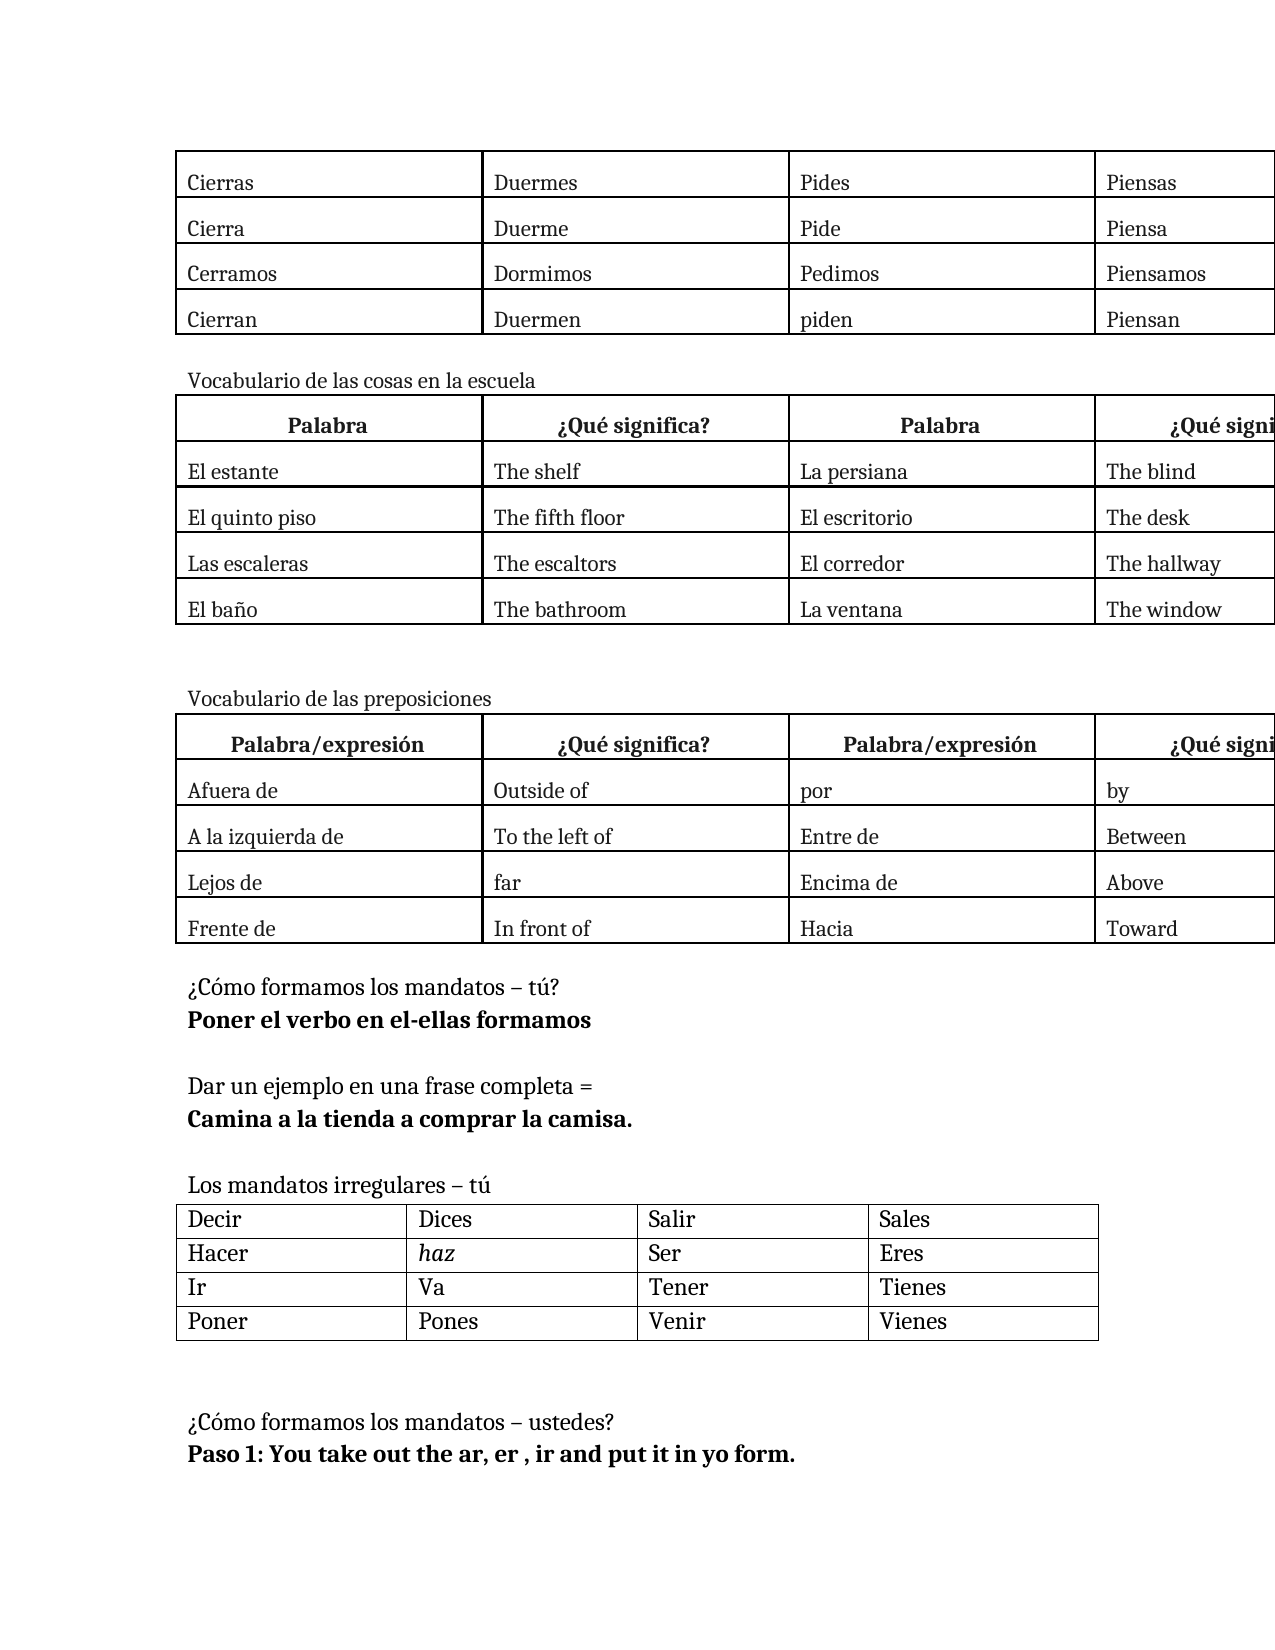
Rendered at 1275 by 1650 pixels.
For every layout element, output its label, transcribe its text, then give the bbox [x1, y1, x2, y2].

table_header Palabra [790, 396, 1094, 439]
table_cell The escaltors [484, 533, 788, 577]
table_cell Venir [638, 1307, 868, 1340]
table_cell Cierran [177, 290, 481, 333]
table_cell Duermes [484, 152, 788, 196]
table_header Palabra/expresión [177, 715, 481, 758]
table_header ¿Qué significa? [484, 715, 788, 758]
table_cell Cierra [177, 198, 481, 242]
table_header Dices [407, 1205, 637, 1238]
table_cell The bathroom [484, 579, 788, 623]
table_cell The blind [1096, 442, 1274, 485]
table_cell El quinto piso [177, 488, 481, 531]
text ¿Cómo formamos los mandatos – ustedes? [187, 1407, 1087, 1436]
text Vocabulario de las preposiciones [187, 683, 1087, 712]
table_cell The fifth floor [484, 488, 788, 531]
table_cell Pide [790, 198, 1094, 242]
table_cell Afuera de [177, 760, 481, 804]
table_header Decir [177, 1205, 406, 1238]
table_cell Lejos de [177, 852, 481, 896]
table_cell far [484, 852, 788, 896]
text Paso 1: You take out the ar, er , ir and put it in yo form. [187, 1440, 1087, 1469]
table_cell El baño [177, 579, 481, 623]
table_cell Encima de [790, 852, 1094, 896]
table_cell Piensas [1096, 152, 1274, 196]
table_cell El corredor [790, 533, 1094, 577]
table_cell Pides [790, 152, 1094, 196]
table_cell Pedimos [790, 244, 1094, 287]
text Dar un ejemplo en una frase completa = [187, 1072, 1087, 1101]
table_cell The desk [1096, 488, 1274, 531]
table_cell Duerme [484, 198, 788, 242]
table_cell Piensa [1096, 198, 1274, 242]
table_cell Ser [638, 1239, 868, 1272]
table_cell Duermen [484, 290, 788, 333]
table_header Sales [869, 1205, 1098, 1238]
table_cell Entre de [790, 806, 1094, 850]
table_cell The window [1096, 579, 1274, 623]
table_header Palabra [177, 396, 481, 439]
table_cell To the left of [484, 806, 788, 850]
table_cell Las escaleras [177, 533, 481, 577]
table_cell Tienes [869, 1273, 1098, 1306]
table_cell por [790, 760, 1094, 804]
table_header Palabra/expresión [790, 715, 1094, 758]
table_cell Piensamos [1096, 244, 1274, 287]
table_cell Eres [869, 1239, 1098, 1272]
text Poner el verbo en el-ellas formamos [187, 1006, 1087, 1035]
table_cell El escritorio [790, 488, 1094, 531]
table_cell Hacer [177, 1239, 406, 1272]
table_cell Ir [177, 1273, 406, 1306]
table_cell The hallway [1096, 533, 1274, 577]
table_cell Above [1096, 852, 1274, 896]
table_cell The shelf [484, 442, 788, 485]
table_cell Cierras [177, 152, 481, 196]
table_cell haz [407, 1239, 637, 1272]
table_cell Dormimos [484, 244, 788, 287]
table_cell Poner [177, 1307, 406, 1340]
table_cell Piensan [1096, 290, 1274, 333]
table_cell Tener [638, 1273, 868, 1306]
text Camina a la tienda a comprar la camisa. [187, 1105, 1087, 1134]
table_cell Va [407, 1273, 637, 1306]
text Los mandatos irregulares – tú [187, 1171, 1087, 1200]
text Vocabulario de las cosas en la escuela [187, 364, 1087, 394]
table_cell Cerramos [177, 244, 481, 287]
table_cell Hacia [790, 898, 1094, 942]
table_cell La ventana [790, 579, 1094, 623]
table_cell El estante [177, 442, 481, 485]
table_header Salir [638, 1205, 868, 1238]
table_cell La persiana [790, 442, 1094, 485]
text ¿Cómo formamos los mandatos – tú? [187, 973, 1087, 1002]
table_cell In front of [484, 898, 788, 942]
table_cell by [1096, 760, 1274, 804]
table_cell Frente de [177, 898, 481, 942]
table_cell Between [1096, 806, 1274, 850]
table_cell A la izquierda de [177, 806, 481, 850]
table_cell Outside of [484, 760, 788, 804]
table_cell piden [790, 290, 1094, 333]
table_header ¿Qué significa? [484, 396, 788, 439]
table_cell Vienes [869, 1307, 1098, 1340]
table_cell Toward [1096, 898, 1274, 942]
table_header ¿Qué significa? [1096, 396, 1274, 439]
table_header ¿Qué significa? [1096, 715, 1274, 758]
table_cell Pones [407, 1307, 637, 1340]
